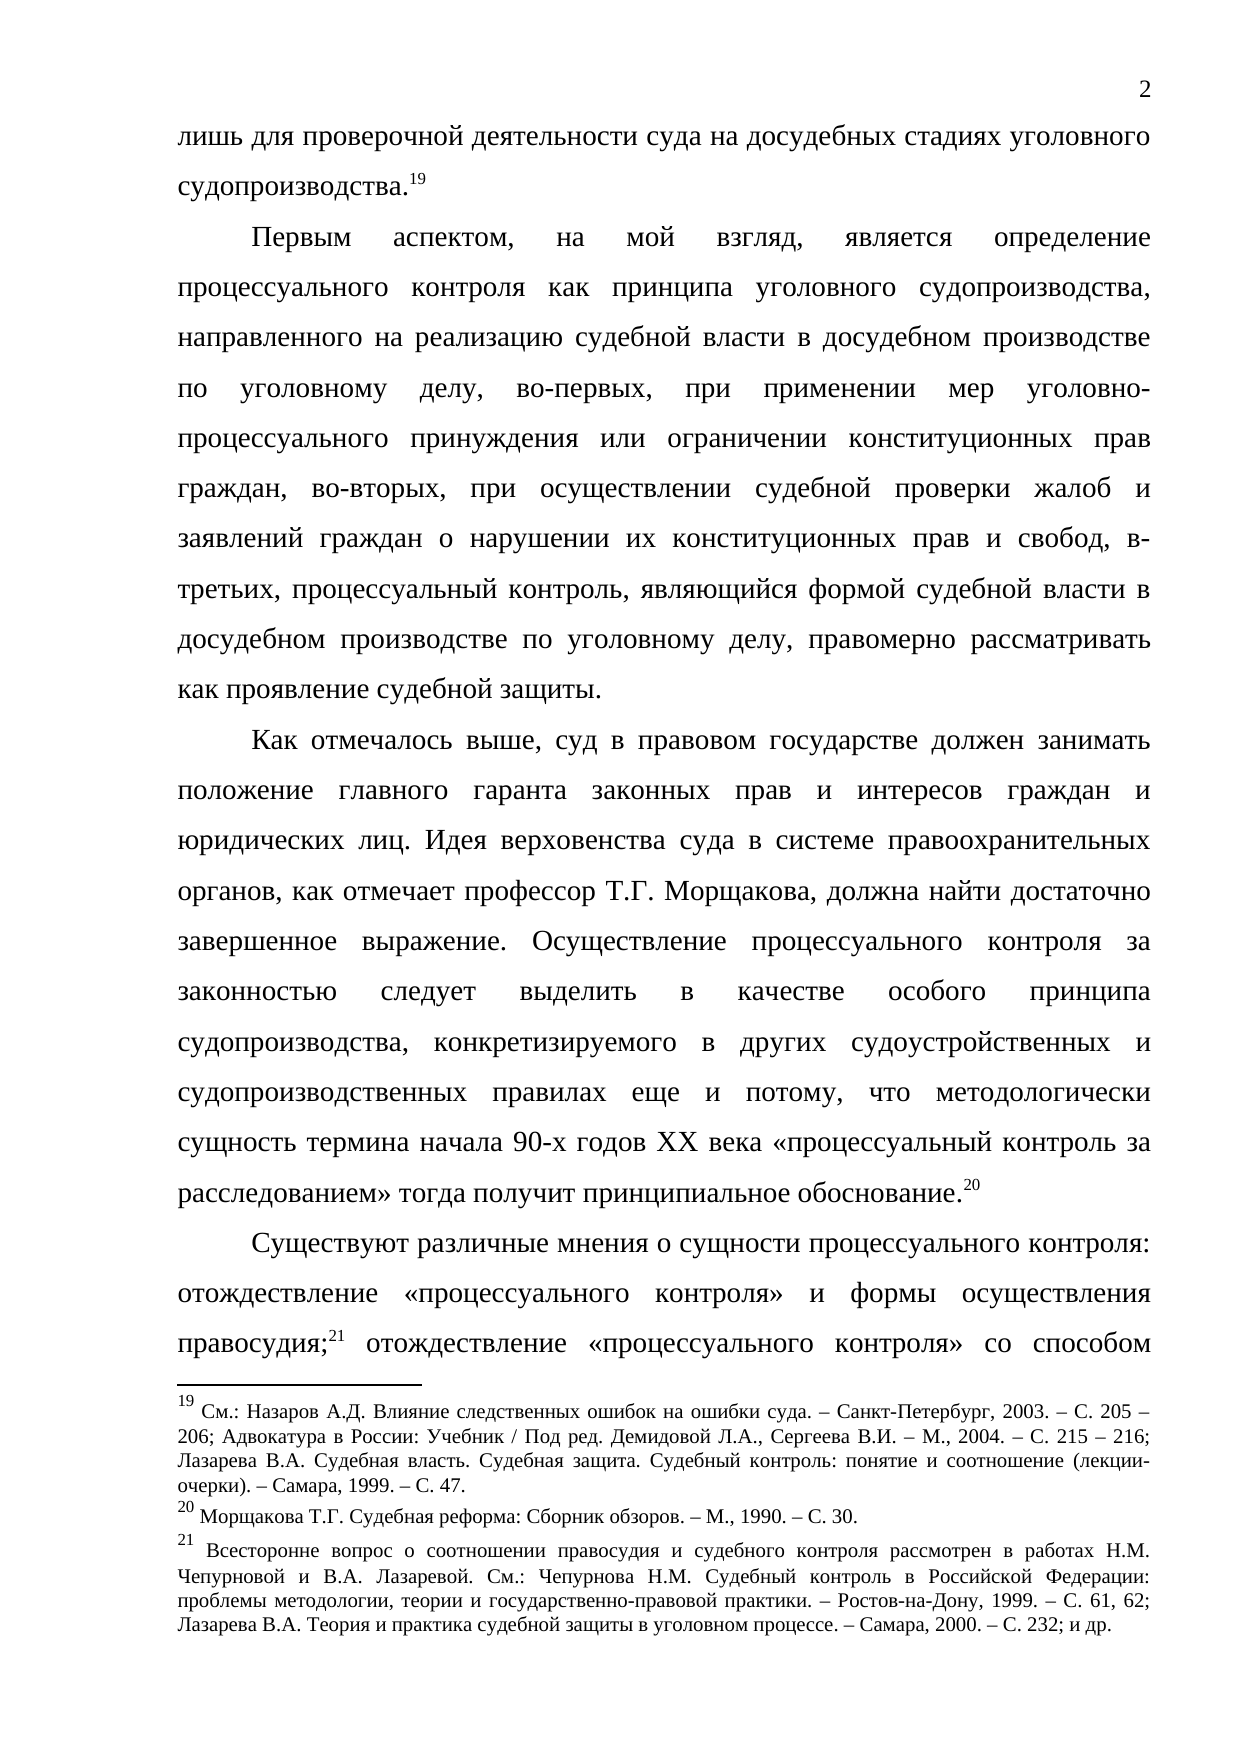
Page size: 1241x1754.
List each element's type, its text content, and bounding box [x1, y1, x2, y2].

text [177, 1225, 1152, 1359]
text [177, 118, 1152, 202]
text Первым аспектом, на мой взгляд, является определение процессуального контроля как принципа уголовного судопроизводства, направленного на реализацию судебной власти в досудебном производстве по уголовному делу, во-первых, при применении мер уголовно-процессуального принуждения или ограничении конституционных прав граждан, во-вторых, при осуществлении судебной проверки жалоб и заявлений граждан о нарушении их конституционных прав и свобод, в-третьих, процессуальный контроль, являющийся формой судебной власти в досудебном производстве по уголовному делу, правомерно рассматривать как проявление судебной защиты. [177, 219, 1152, 705]
text Как отмечалось выше, суд в правовом государстве должен занимать положение главного гаранта законных прав и интересов граждан и юридических лиц. Идея верховенства суда в системе правоохранительных органов, как отмечает профессор Т.Г. Морщакова, должна найти достаточно завершенное выражение. Осуществление процессуального контроля за законностью следует выделить в качестве особого принципа судопроизводства, конкретизируемого в других судоустройственных и судопроизводственных правилах еще и потому, что методологически сущность термина начала 90-х годов XX века «процессуальный контроль за расследованием» тогда получит принципиальное обоснование. [177, 722, 1152, 1208]
